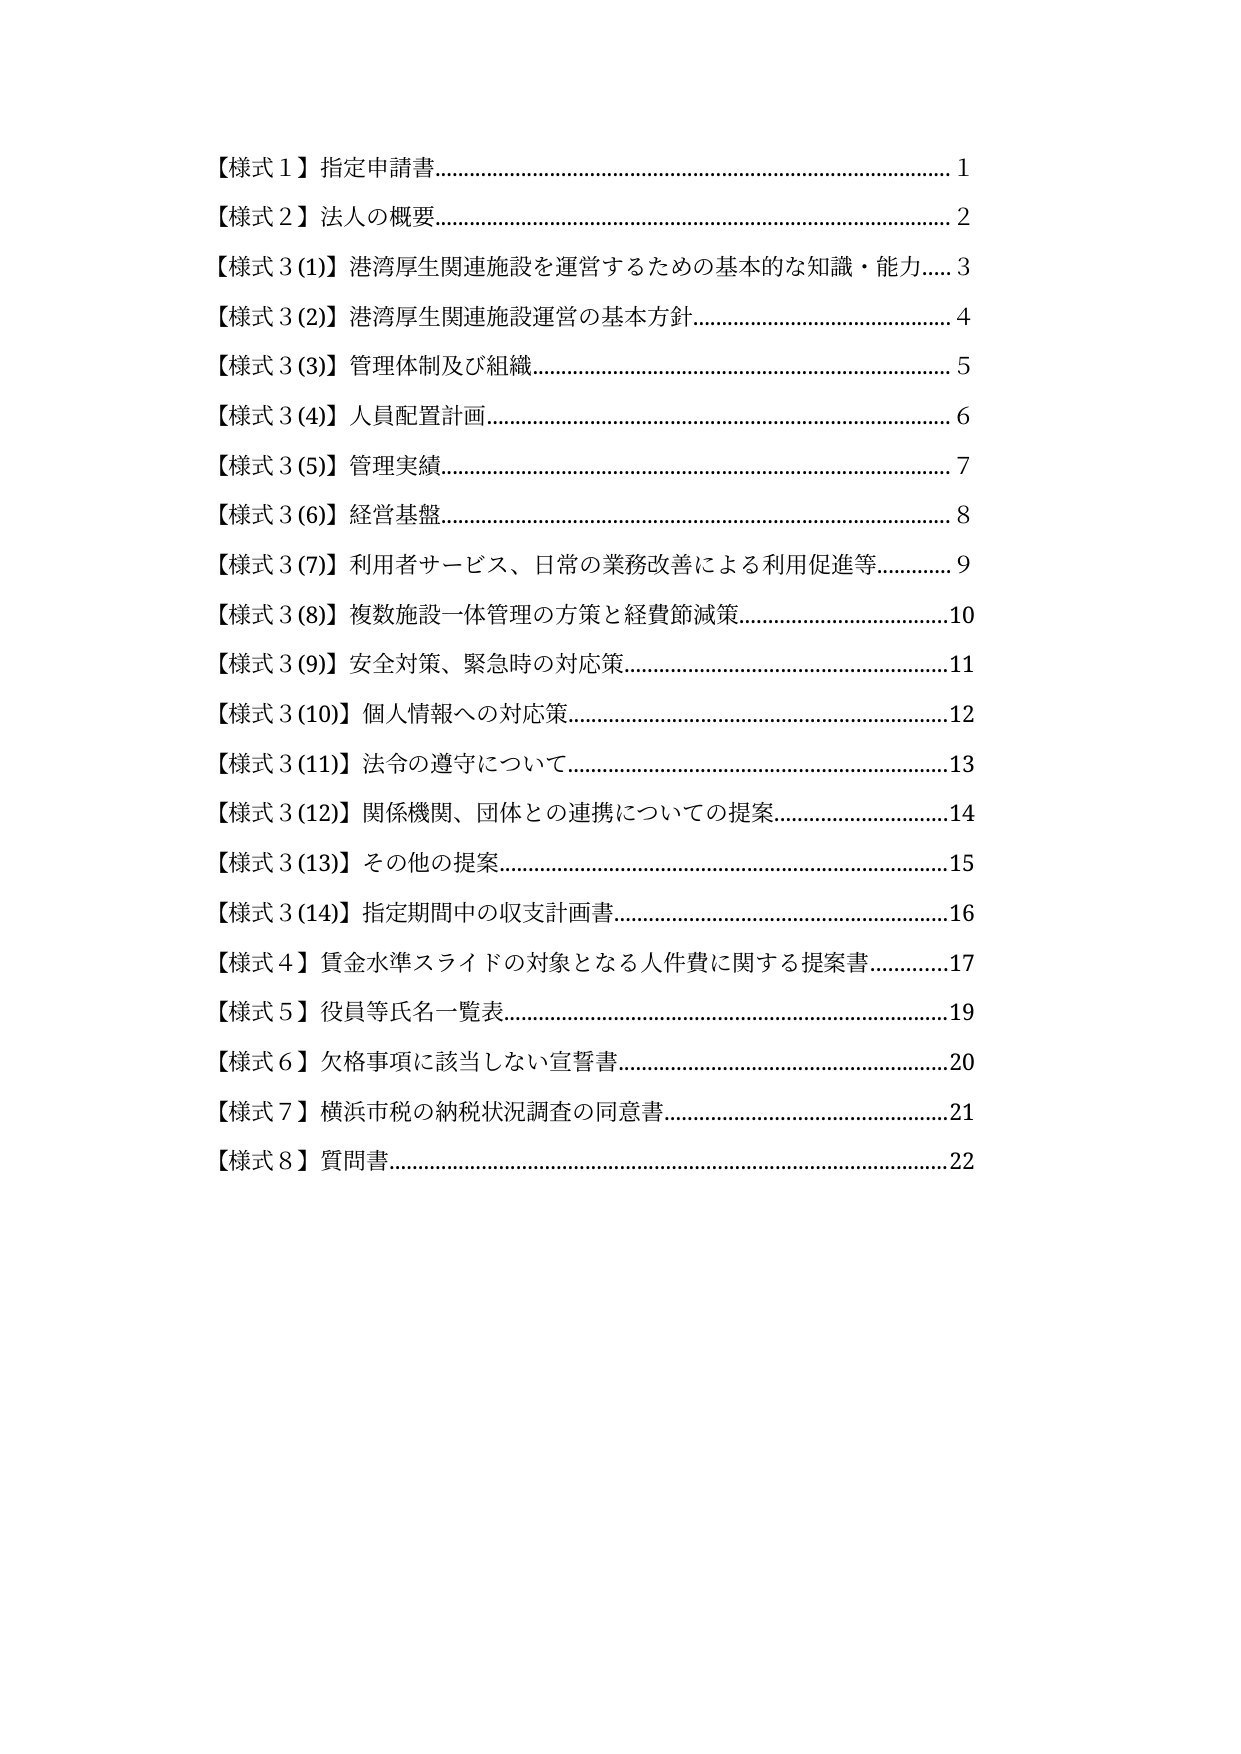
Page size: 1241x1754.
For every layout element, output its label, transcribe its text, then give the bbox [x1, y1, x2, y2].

text 【様式３(6)】経営基盤 ８ [206, 497, 1128, 531]
text 【様式３(14)】指定期間中の収支計画書 16 [206, 895, 1128, 928]
text 【様式３(11)】法令の遵守について 13 [206, 746, 1128, 779]
text 【様式３(1)】港湾厚生関連施設を運営するための基本的な知識・能力 ３ [156, 249, 1128, 282]
text 【様式３(5)】管理実績 ７ [206, 448, 1128, 481]
text 【様式３(13)】その他の提案 15 [206, 845, 1128, 878]
text 【様式４】賃金水準スライドの対象となる人件費に関する提案書 17 [206, 944, 1128, 978]
text 【様式８】質問書 22 [206, 1143, 1128, 1176]
text 【様式１】指定申請書 １ [206, 150, 1128, 183]
text 【様式３(10)】個人情報への対応策 12 [206, 696, 1128, 729]
text 【様式３(12)】関係機関、団体との連携についての提案 14 [206, 796, 1128, 829]
text 【様式３(9)】安全対策、緊急時の対応策 11 [206, 646, 1128, 679]
text 【様式７】横浜市税の納税状況調査の同意書 21 [206, 1094, 1128, 1127]
text 【様式５】役員等氏名一覧表 19 [206, 994, 1128, 1027]
text 【様式３(2)】港湾厚生関連施設運営の基本方針 ４ [206, 299, 1128, 332]
text 【様式６】欠格事項に該当しない宣誓書 20 [206, 1044, 1128, 1077]
text 【様式２】法人の概要 ２ [206, 199, 1128, 232]
text 【様式３(3)】管理体制及び組織 ５ [206, 348, 1128, 381]
text 【様式３(8)】複数施設一体管理の方策と経費節減策 10 [206, 597, 1128, 630]
text 【様式３(4)】人員配置計画 ６ [206, 398, 1128, 431]
text 【様式３(7)】利用者サービス、日常の業務改善による利用促進等 ９ [206, 547, 1128, 580]
